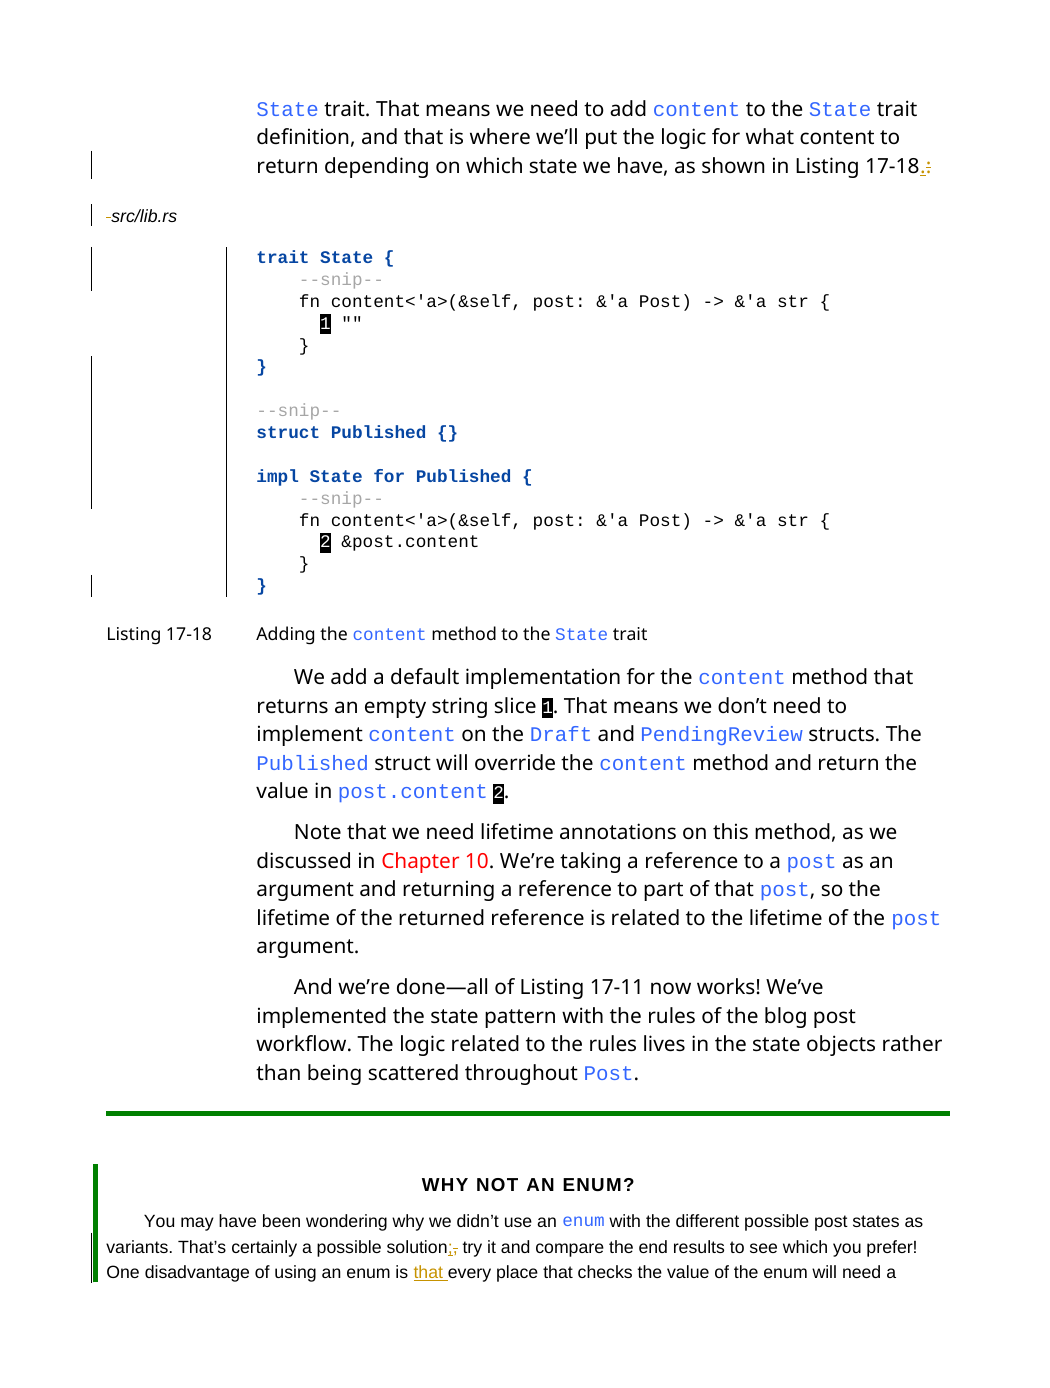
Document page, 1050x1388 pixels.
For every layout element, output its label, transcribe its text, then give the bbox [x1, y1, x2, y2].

text } [227, 553, 950, 575]
text fn content<'a>(&self, post: &'a Post) -> &'a str { [227, 291, 950, 312]
list Adding the content method to the State trait [106, 622, 950, 646]
text --snip-- [227, 269, 950, 291]
text trait State { [227, 247, 950, 269]
text We add a default implementation for the content method that returns an empty string slice 1. That means we don’t need to implement content on the Draft and PendingReview structs. The Published struct will override the content method and return the value in post.content 2. [256, 662, 950, 805]
text --snip-- [227, 487, 950, 509]
title Why Not An Enum? [98, 1164, 950, 1195]
text fn content<'a>(&self, post: &'a Post) -> &'a str { [227, 509, 950, 531]
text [256, 94, 950, 179]
text } [227, 575, 950, 597]
text } [227, 356, 950, 378]
text src/lib.rs [106, 204, 950, 226]
text 2 &post.content [227, 531, 950, 553]
text 1 "" [227, 312, 950, 334]
text struct Published {} [227, 422, 950, 444]
text impl State for Published { [227, 466, 950, 487]
text --snip-- [227, 400, 950, 422]
text And we’re done—all of Listing 17-11 now works! We’ve implemented the state pattern with the rules of the blog post workflow. The logic related to the rules lives in the state objects rather than being scattered throughout Post. [256, 972, 950, 1086]
text } [227, 334, 950, 356]
text Note that we need lifetime annotations on this method, as we discussed in Chapter 10. We’re taking a reference to a post as an argument and returning a reference to part of that post, so the lifetime of the returned reference is related to the lifetime of the post argument. [256, 817, 950, 960]
